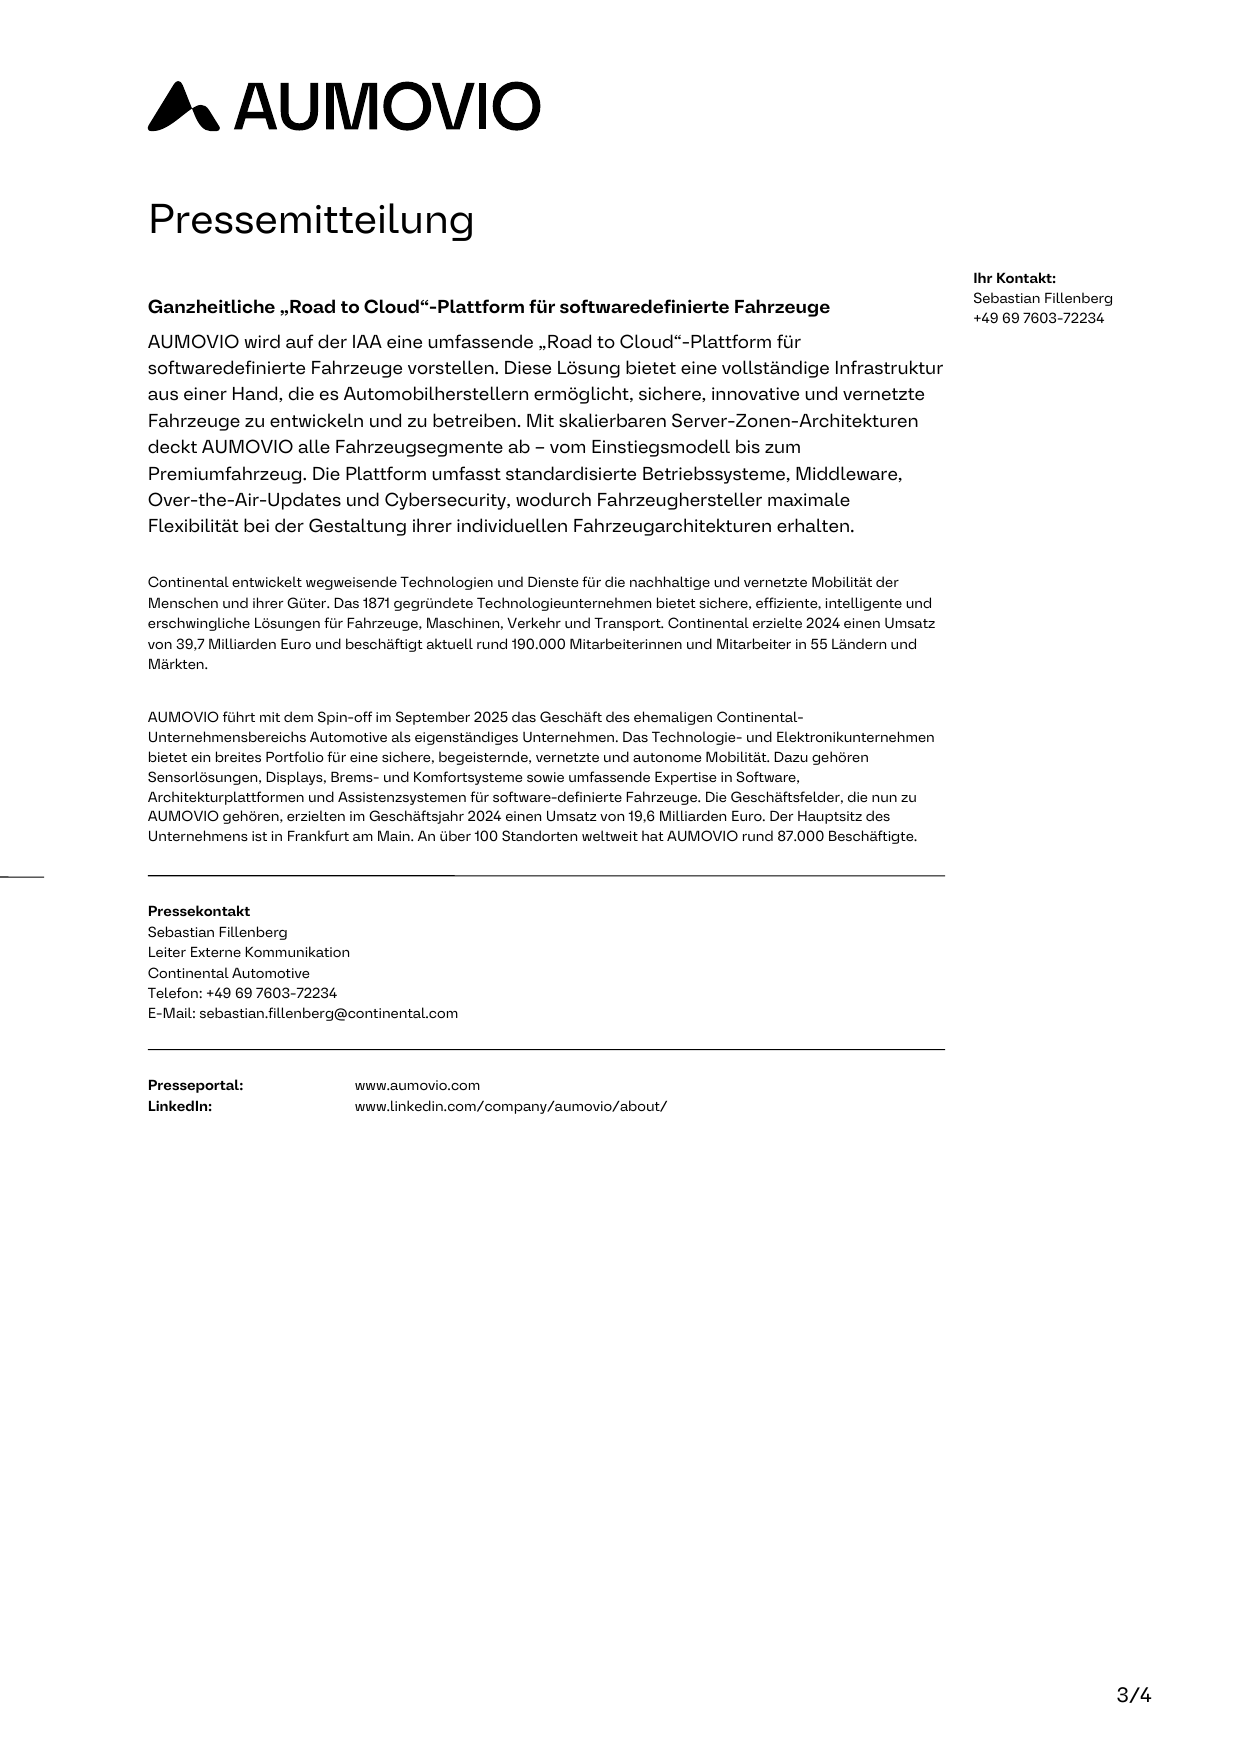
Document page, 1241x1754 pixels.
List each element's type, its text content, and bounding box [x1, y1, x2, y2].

text Presseportal: www.aumovio.com [148, 1076, 945, 1093]
text LinkedIn: www.linkedin.com/company/aumovio/about/ [148, 1097, 945, 1114]
text Telefon: +49 69 7603-72234 [148, 984, 945, 1001]
text Continental Automotive [148, 964, 945, 981]
text Leiter Externe Kommunikation [148, 943, 945, 961]
text Continental entwickelt wegweisende Technologien und Dienste für die nachhaltige und vernetzte Mobilität der Menschen und ihrer Güter. Das 1871 gegründete Technologieunternehmen bietet sichere, effiziente, intelligente und erschwingliche Lösungen für Fahrzeuge, Maschinen, Verkehr und Transport. Continental erzielte 2024 einen Umsatz von 39,7 Milliarden Euro und beschäftigt aktuell rund 190.000 Mitarbeiterinnen und Mitarbeiter in 55 Ländern und Märkten. [148, 573, 945, 672]
text Sebastian Fillenberg [148, 923, 945, 940]
text E-Mail: sebastian.fillenberg@continental.com [148, 1005, 945, 1022]
text Pressekontakt [148, 903, 945, 920]
text Ganzheitliche „Road to Cloud“-Plattform für softwaredefinierte Fahrzeuge [148, 295, 945, 317]
text AUMOVIO wird auf der IAA eine umfassende „Road to Cloud“-Plattform für softwaredefinierte Fahrzeuge vorstellen. Diese Lösung bietet eine vollständige Infrastruktur aus einer Hand, die es Automobilherstellern ermöglicht, sichere, innovative und vernetzte Fahrzeuge zu entwickeln und zu betreiben. Mit skalierbaren Server-Zonen-Architekturen deckt AUMOVIO alle Fahrzeugsegmente ab – vom Einstiegsmodell bis zum Premiumfahrzeug. Die Plattform umfasst standardisierte Betriebssysteme, Middleware, Over-the-Air-Updates und Cybersecurity, wodurch Fahrzeughersteller maximale Flexibilität bei der Gestaltung ihrer individuellen Fahrzeugarchitekturen erhalten. [148, 330, 945, 536]
text AUMOVIO führt mit dem Spin-off im September 2025 das Geschäft des ehemaligen Continental-Unternehmensbereichs Automotive als eigenständiges Unternehmen. Das Technologie- und Elektronikunternehmen bietet ein breites Portfolio für eine sichere, begeisternde, vernetzte und autonome Mobilität. Dazu gehören Sensorlösungen, Displays, Brems- und Komfortsysteme sowie umfassende Expertise in Software, Architekturplattformen und Assistenzsystemen für software-definierte Fahrzeuge. Die Geschäftsfelder, die nun zu AUMOVIO gehören, erzielten im Geschäftsjahr 2024 einen Umsatz von 19,6 Milliarden Euro. Der Hauptsitz des Unternehmens ist in Frankfurt am Main. An über 100 Standorten weltweit hat AUMOVIO rund 87.000 Beschäftigte. [148, 708, 960, 844]
